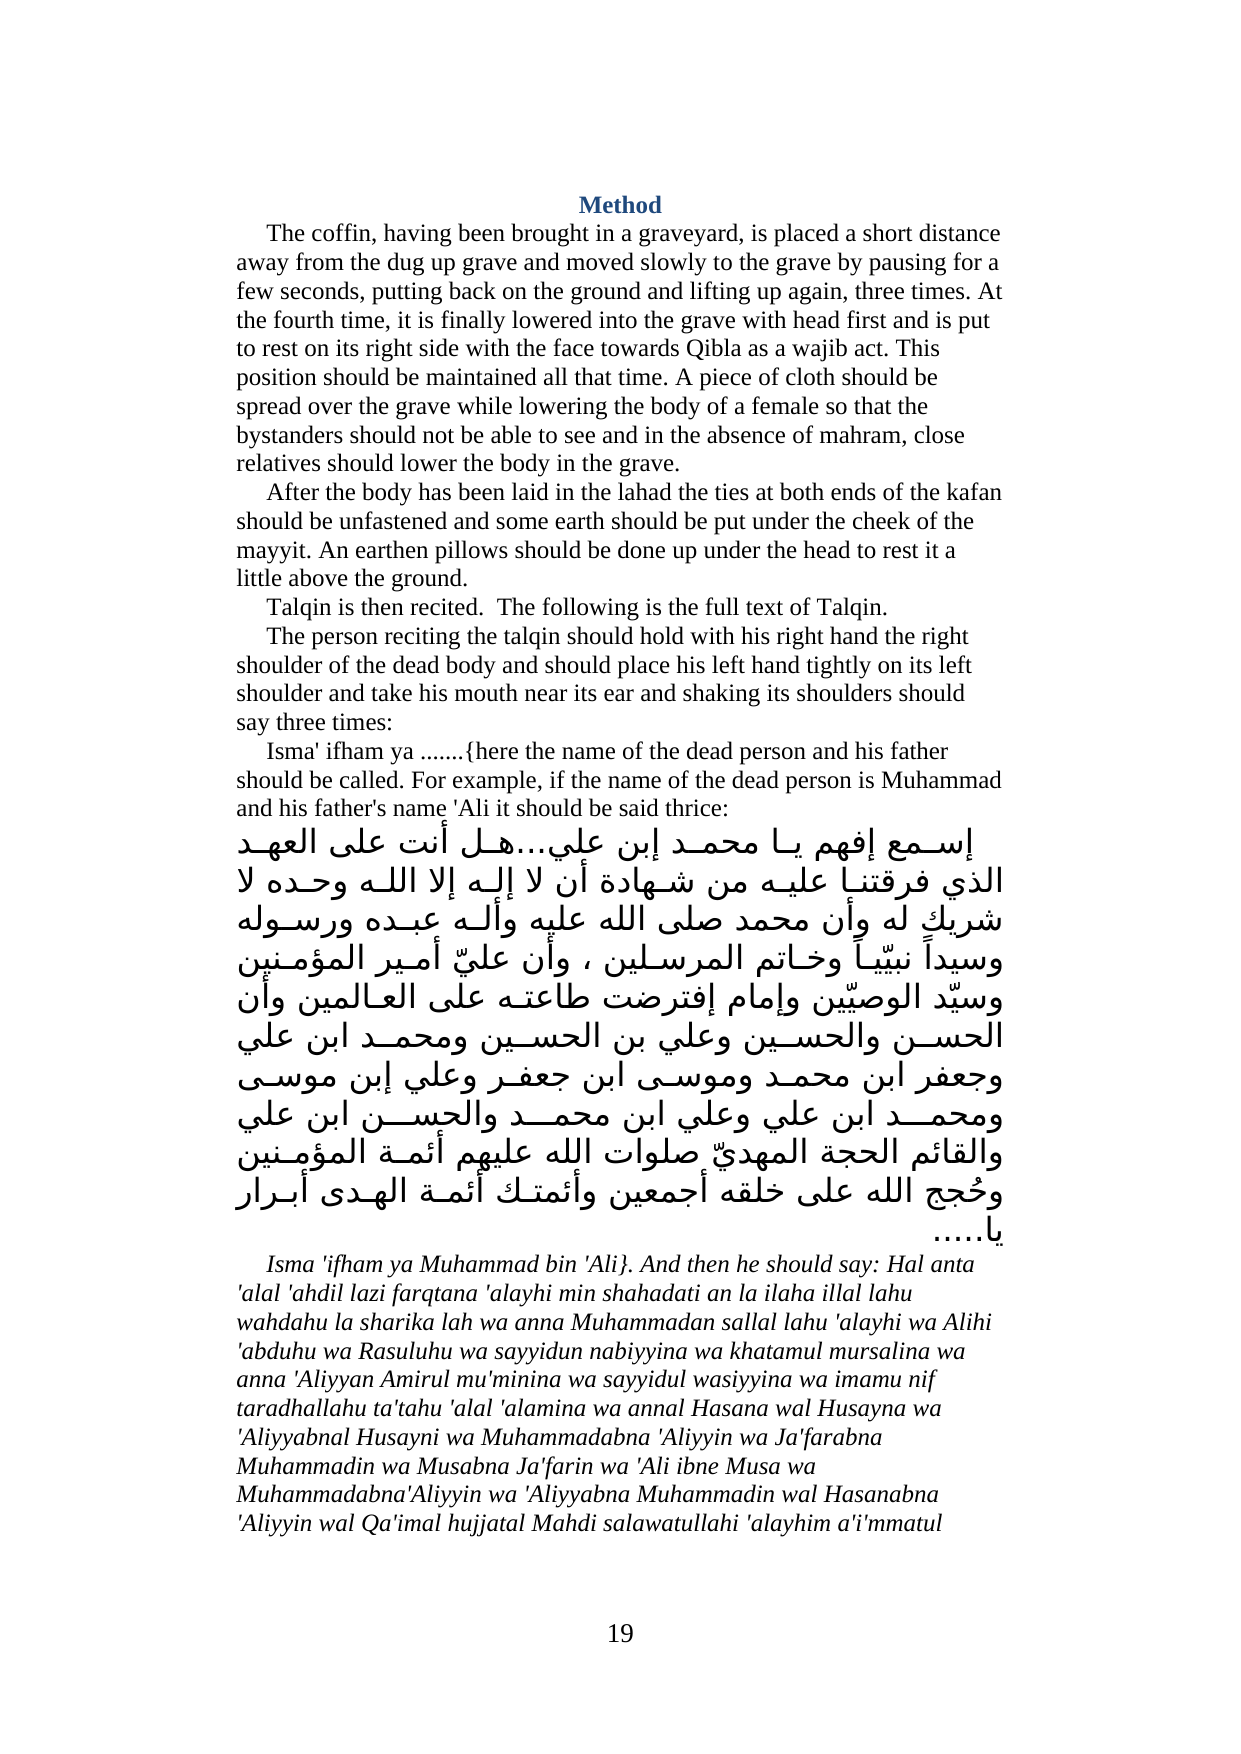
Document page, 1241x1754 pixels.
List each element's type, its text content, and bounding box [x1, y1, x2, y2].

text Talqin is then recited. The following is the full text of Talqin. [236, 592, 1004, 621]
text إسمع إفهم يا محمد إبن علي...هل أنت على العهد الذي فرقتنا عليه من شهادة أن لا إله إلا الله وحده لا شريك له وأن محمد صلى الله عليه وأله عبده ورسوله وسيداً نبيّياً وخاتم المرسلين ، وأن عليّ أمير المؤمنين وسيّد الوصيّين وإمام إفترضت طاعته على العالمين وأن الحسن والحسين وعلي بن الحسين ومحمد ابن علي وجعفر ابن محمد وموسى ابن جعفر وعلي إبن موسى ومحمد ابن علي وعلي ابن محمد والحسن ابن علي والقائم الحجة المهديّ صلوات الله عليهم أئمة المؤمنين وحُجج الله على خلقه أجمعين وأئمتك أئمة الهدى أبرار يا..... [236, 822, 1004, 1249]
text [236, 1249, 1004, 1537]
text Isma' ifham ya .......{here the name of the dead person and his father should be called. For example, if the name of the dead person is Muhammad and his father's name 'Ali it should be said thrice: [236, 736, 1004, 822]
text The coffin, having been brought in a graveyard, is placed a short distance away from the dug up grave and moved slowly to the grave by pausing for a few seconds, putting back on the ground and lifting up again, three times. At the fourth time, it is finally lowered into the grave with head first and is put to rest on its right side with the face towards Qibla as a wajib act. This position should be maintained all that time. A piece of cloth should be spread over the grave while lowering the body of a female so that the bystanders should not be able to see and in the absence of mahram, close relatives should lower the body in the grave. [236, 218, 1004, 477]
text After the body has been laid in the lahad the ties at both ends of the kafan should be unfastened and some earth should be put under the cheek of the mayyit. An earthen pillows should be done up under the head to rest it a little above the ground. [236, 477, 1004, 592]
subtitle Method [236, 190, 1004, 218]
text The person reciting the talqin should hold with his right hand the right shoulder of the dead body and should place his left hand tightly on its left shoulder and take his mouth near its ear and shaking its shoulders should say three times: [236, 621, 1004, 736]
